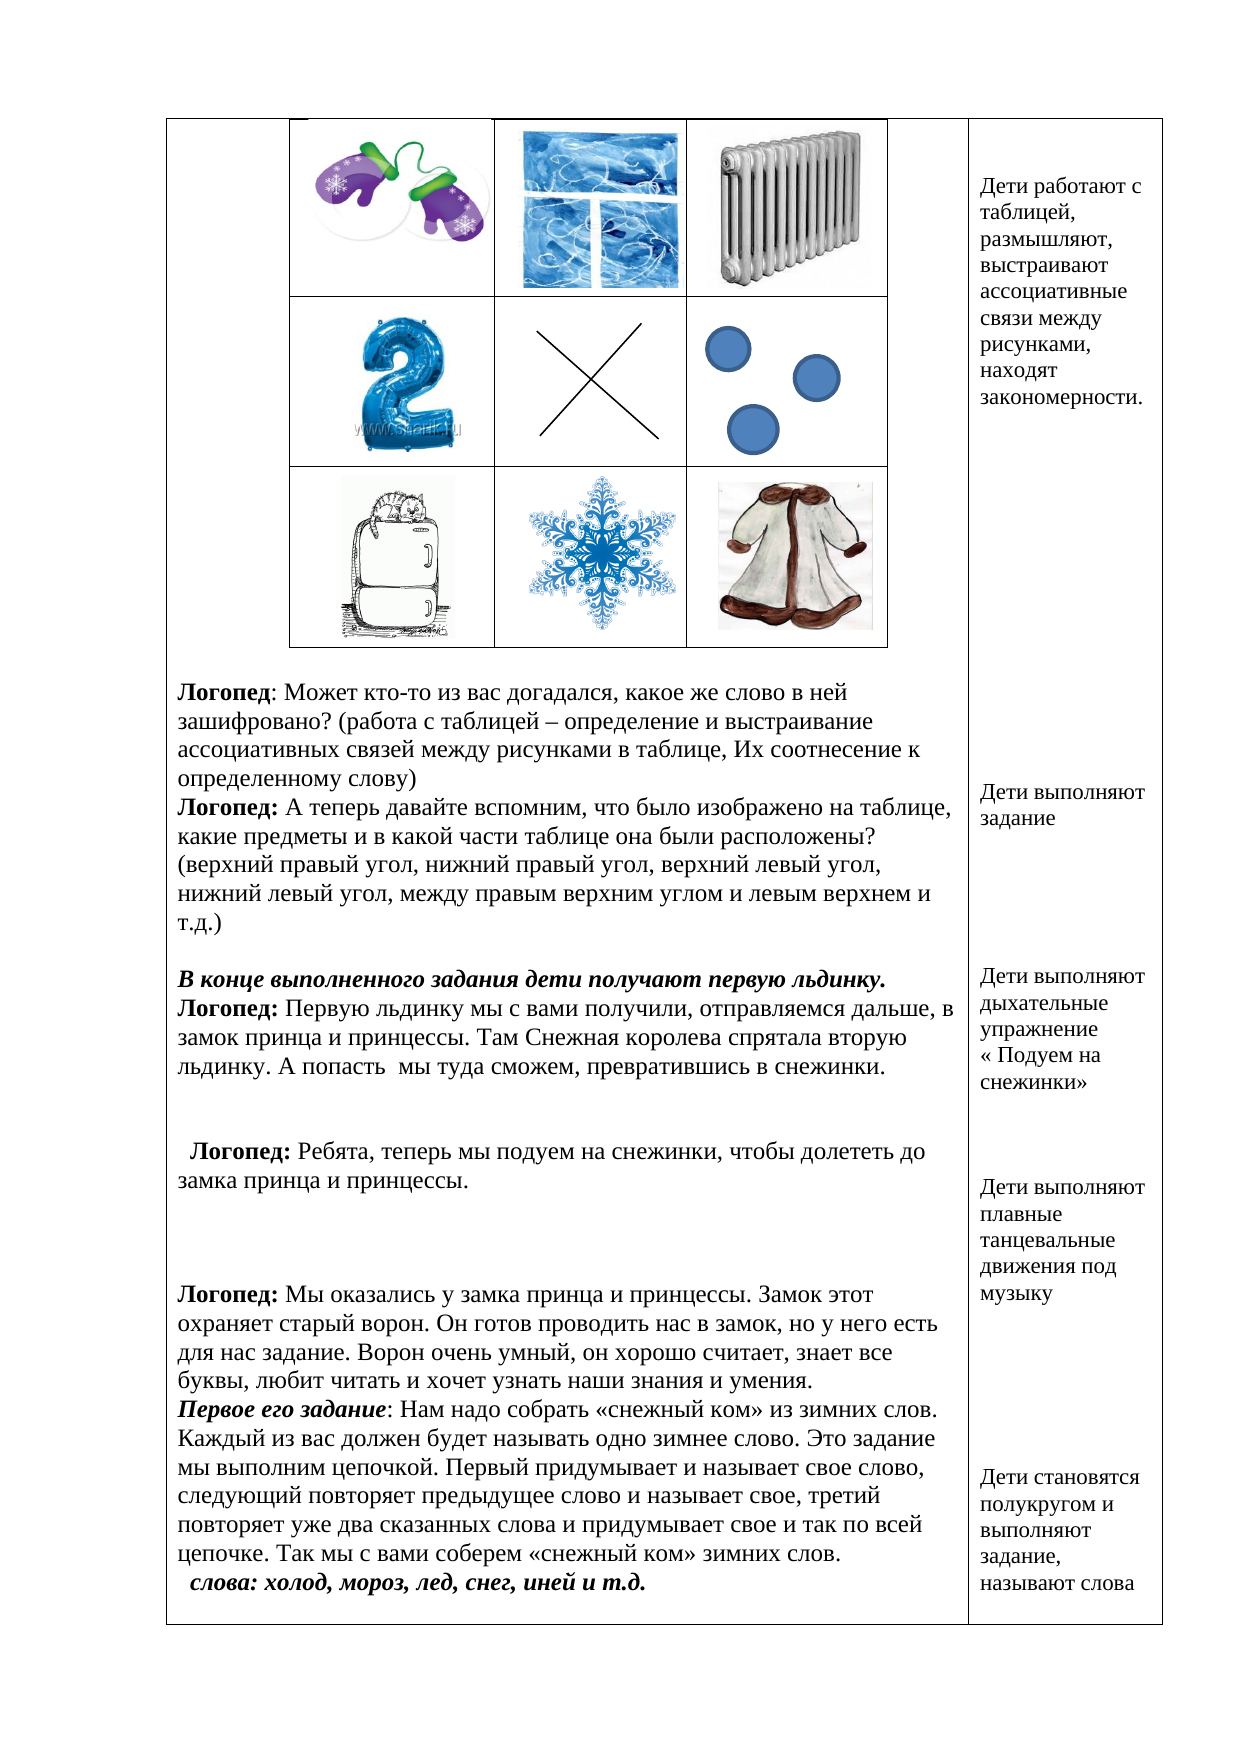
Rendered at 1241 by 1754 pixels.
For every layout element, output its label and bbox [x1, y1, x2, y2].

table_cell [969, 119, 1162, 1624]
table_cell [167, 119, 968, 1624]
picture [528, 476, 676, 630]
picture [718, 482, 873, 630]
picture [518, 129, 684, 288]
picture [341, 475, 456, 639]
picture [707, 125, 872, 289]
picture [321, 313, 492, 452]
picture [308, 119, 492, 270]
